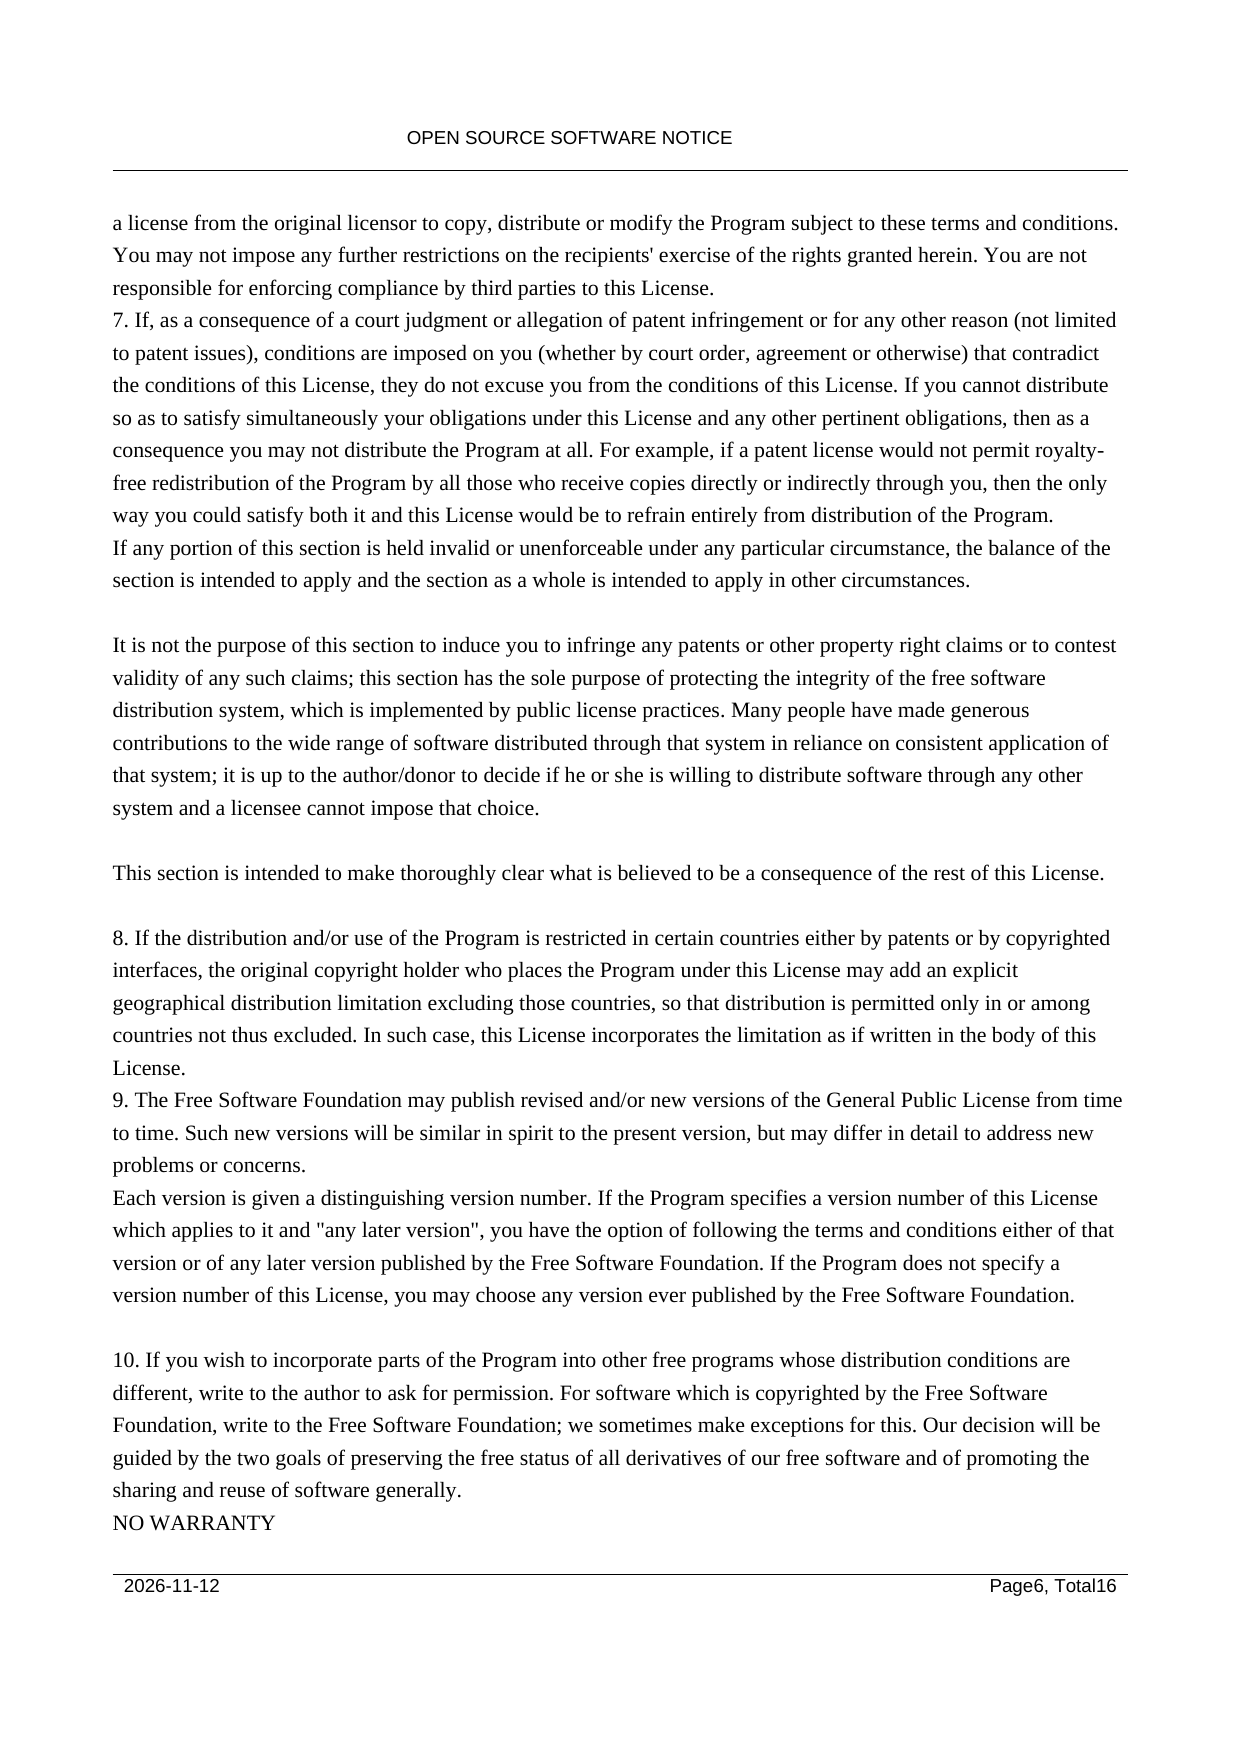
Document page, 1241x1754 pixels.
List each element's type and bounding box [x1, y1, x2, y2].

text [112, 206, 1128, 1539]
